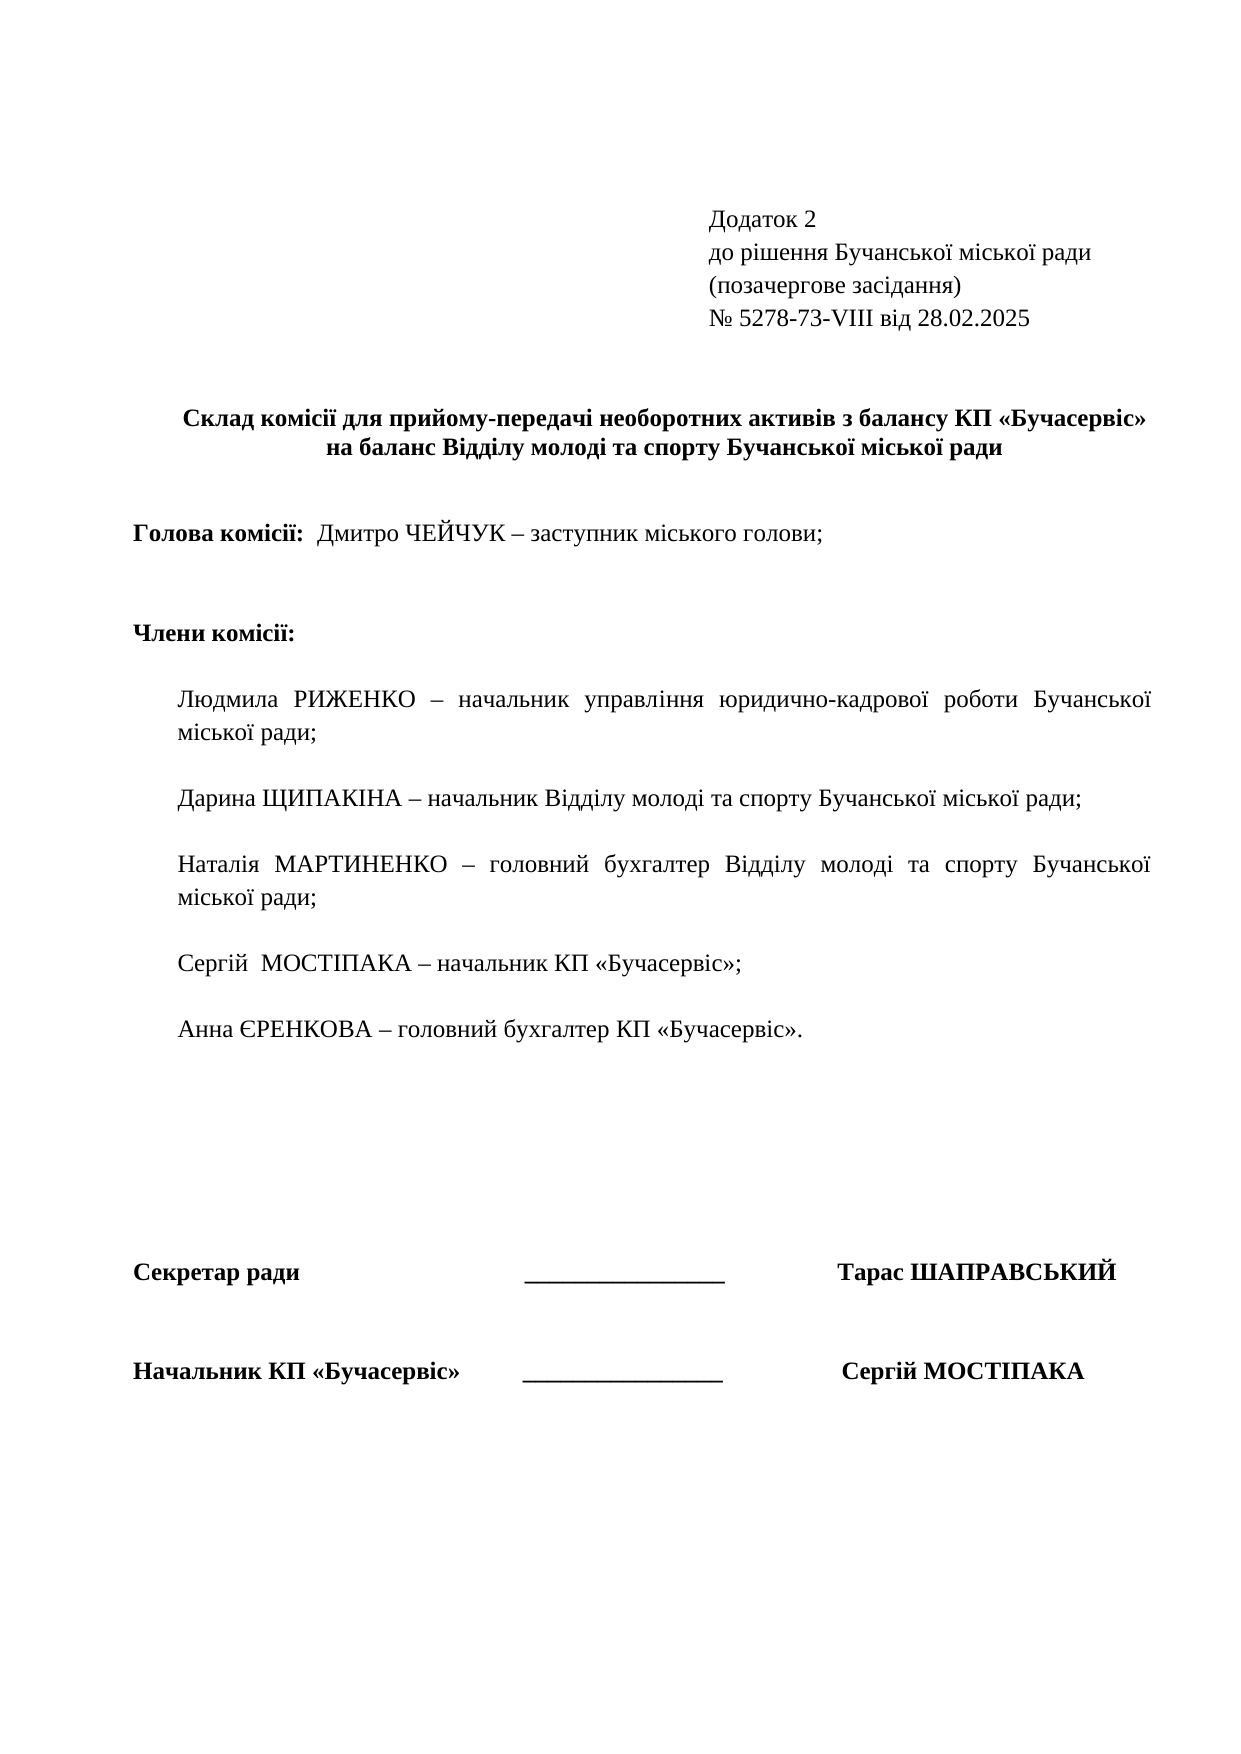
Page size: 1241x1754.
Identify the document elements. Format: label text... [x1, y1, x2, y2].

text Додаток 2 [709, 204, 1152, 233]
text Наталія МАРТИНЕНКО – головний бухгалтер Відділу молоді та спорту Бучанської міської ради; [177, 849, 1152, 911]
text Члени комісії: [103, 618, 1152, 646]
text Анна ЄРЕНКОВА – головний бухгалтер КП «Бучасервіс». [177, 1014, 1152, 1043]
text на баланс Відділу молоді та спорту Бучанської міської ради [177, 432, 1152, 461]
text до рішення Бучанської міської ради [255, 237, 1152, 266]
text № 5278-73-VIІІ від 28.02.2025 [255, 303, 1152, 332]
text Склад комісії для прийому-передачі необоротних активів з балансу КП «Бучасервіс» [177, 403, 1152, 432]
text Начальник КП «Бучасервіс» ________________ Сергій МОСТІПАКА [133, 1356, 1167, 1384]
text (позачергове засідання) [255, 270, 1152, 299]
text Голова комісії: Дмитро ЧЕЙЧУК – заступник міського голови; [103, 518, 1152, 547]
text Секретар ради ________________ Тарас ШАПРАВСЬКИЙ [133, 1257, 1167, 1285]
text Дарина ЩИПАКІНА – начальник Відділу молоді та спорту Бучанської міської ради; [177, 783, 1152, 811]
text Сергій МОСТІПАКА – начальник КП «Бучасервіс»; [177, 948, 1152, 977]
text Людмила РИЖЕНКО – начальник управління юридично-кадрової роботи Бучанської міської ради; [177, 684, 1152, 745]
